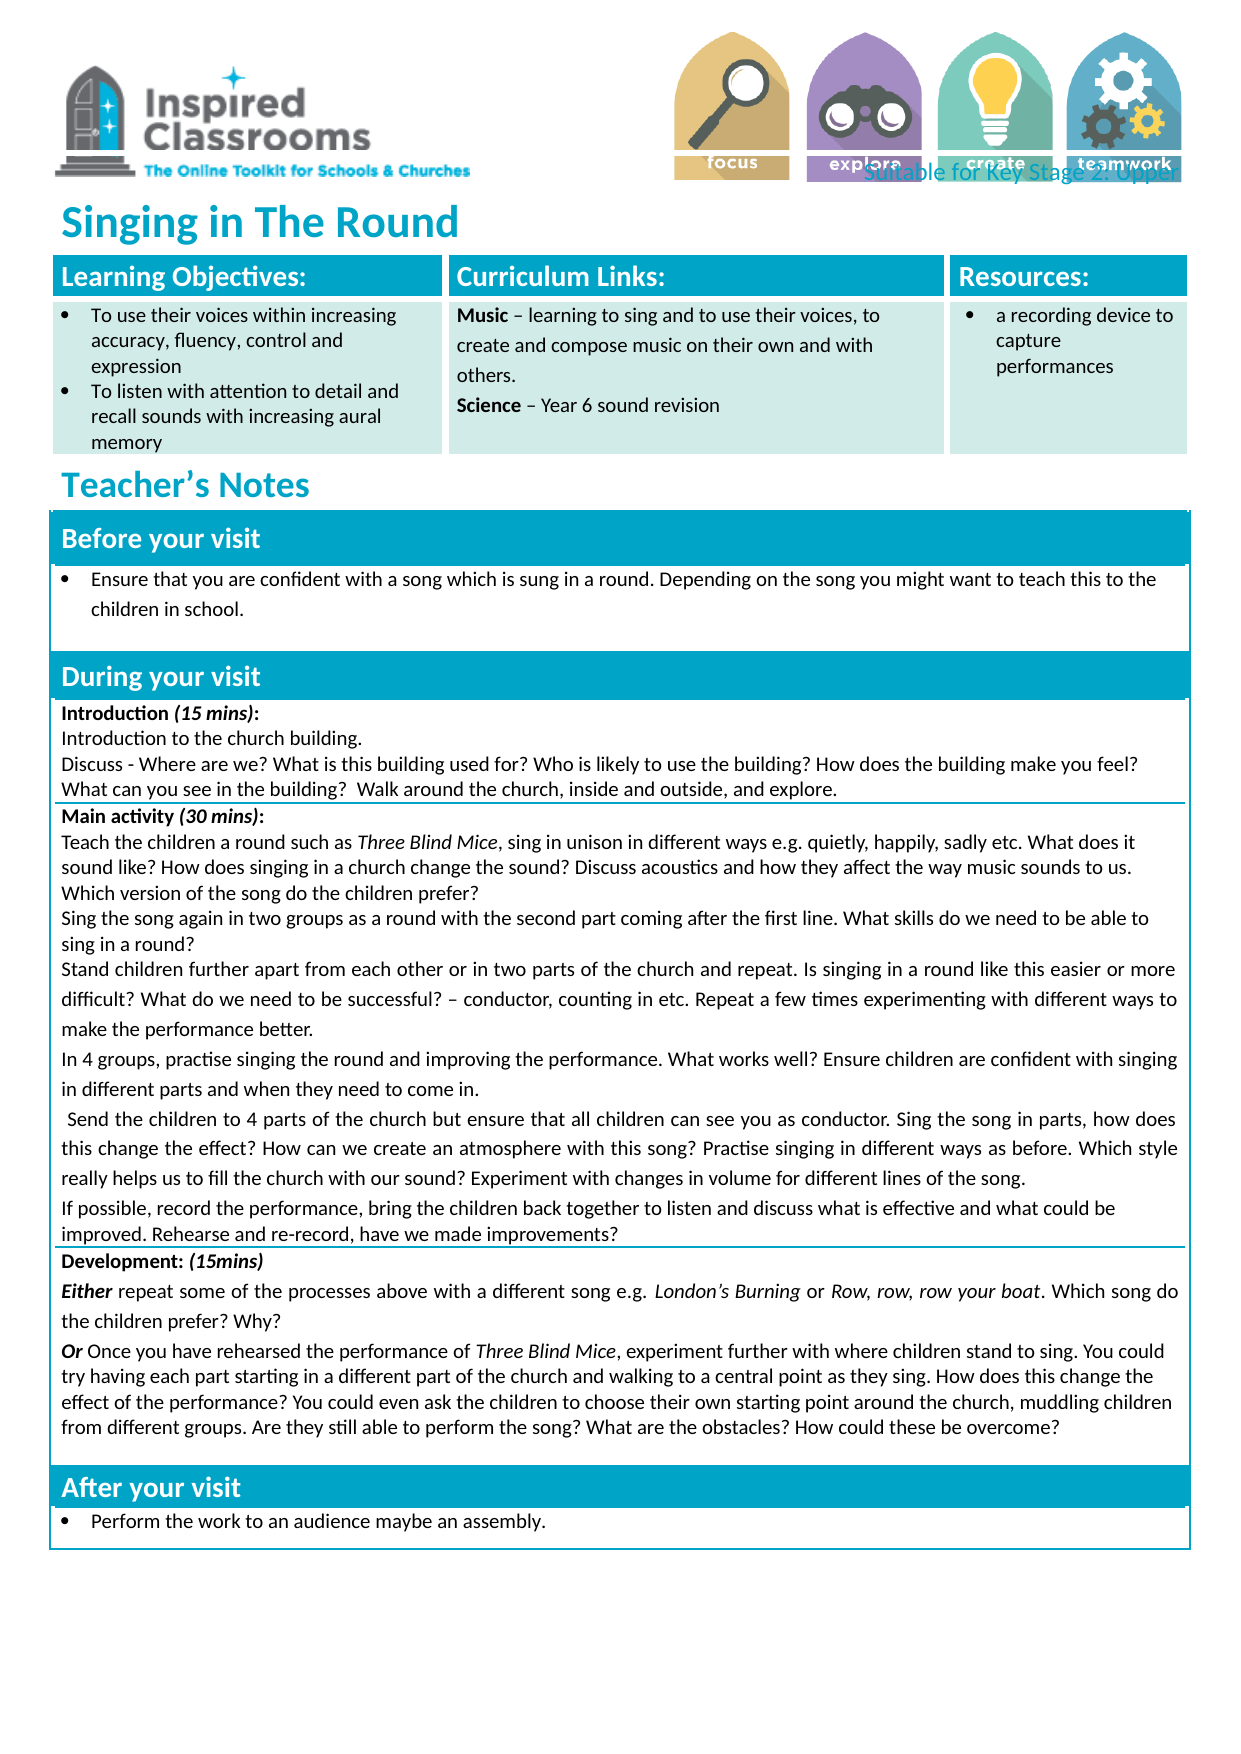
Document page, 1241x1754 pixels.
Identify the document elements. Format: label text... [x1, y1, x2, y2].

table_cell Teacher’s Notes [53, 461, 1187, 510]
table_cell Perform the work to an audience maybe an assembly. [51, 1506, 1189, 1548]
table_cell Introduction (15 mins): Introduction to the church building. Discuss - Where are we? What is this building used for? Who is likely to use the building? How does the building make you feel? What can you see in the building? Walk around the church, inside and outside, and explore. [51, 698, 1189, 802]
table_cell Singing in The Round [53, 193, 1187, 249]
table_cell Before your visit [51, 510, 1189, 564]
table_cell Curriculum Links: [449, 255, 944, 296]
table_header Suitable for Key Stage 2: Upper [53, 156, 1187, 187]
table_cell Music – learning to sing and to use their voices, to create and compose music on their own and with others. Science – Year 6 sound revision [449, 302, 944, 454]
table_cell Resources: [950, 255, 1187, 296]
table_cell Main activity (30 mins): Teach the children a round such as Three Blind Mice, sing in unison in different ways e.g. quietly, happily, sadly etc. What does it sound like? How does singing in a church change the sound? Discuss acoustics and how they affect the way music sounds to us. Which version of the song do the children prefer? Sing the song again in two groups as a round with the second part coming after the first line. What skills do we need to be able to sing in a round? Stand children further apart from each other or in two parts of the church and repeat. Is singing in a round like this easier or more difficult? What do we need to be successful? – conductor, counting in etc. Repeat a few times experimenting with different ways to make the performance better. In 4 groups, practise singing the round and improving the performance. What works well? Ensure children are confident with singing in different parts and when they need to come in. Send the children to 4 parts of the church but ensure that all children can see you as conductor. Sing the song in parts, how does this change the effect? How can we create an atmosphere with this song? Practise singing in different ways as before. Which style really helps us to fill the church with our sound? Experiment with changes in volume for different lines of the song. If possible, record the performance, bring the children back together to listen and discuss what is effective and what could be improved. Rehearse and re-record, have we made improvements? [51, 802, 1189, 1246]
table_cell During your visit [51, 651, 1189, 698]
picture [674, 32, 790, 150]
picture [1066, 32, 1182, 150]
picture [54, 65, 470, 150]
table_cell Ensure that you are confident with a song which is sung in a round. Depending on the song you might want to teach this to the children in school. [51, 564, 1189, 651]
table_cell After your visit [51, 1465, 1189, 1506]
picture [105, 120, 115, 132]
table_cell Development: (15mins) Either repeat some of the processes above with a different song e.g. London’s Burning or Row, row, row your boat. Which song do the children prefer? Why? Or Once you have rehearsed the performance of Three Blind Mice, experiment further with where children stand to sing. You could try having each part starting in a different part of the church and walking to a central point as they sing. How does this change the effect of the performance? You could even ask the children to choose their own starting point around the church, muddling children from different groups. Are they still able to perform the song? What are the obstacles? How could these be overcome? [51, 1246, 1189, 1465]
table_cell To use their voices within increasing accuracy, fluency, control and expression To listen with attention to detail and recall sounds with increasing aural memory [53, 302, 442, 454]
table_cell Learning Objectives: [53, 255, 442, 296]
table_cell a recording device to capture performances [950, 302, 1187, 454]
picture [105, 101, 111, 111]
picture [937, 32, 1053, 150]
picture [806, 32, 922, 150]
